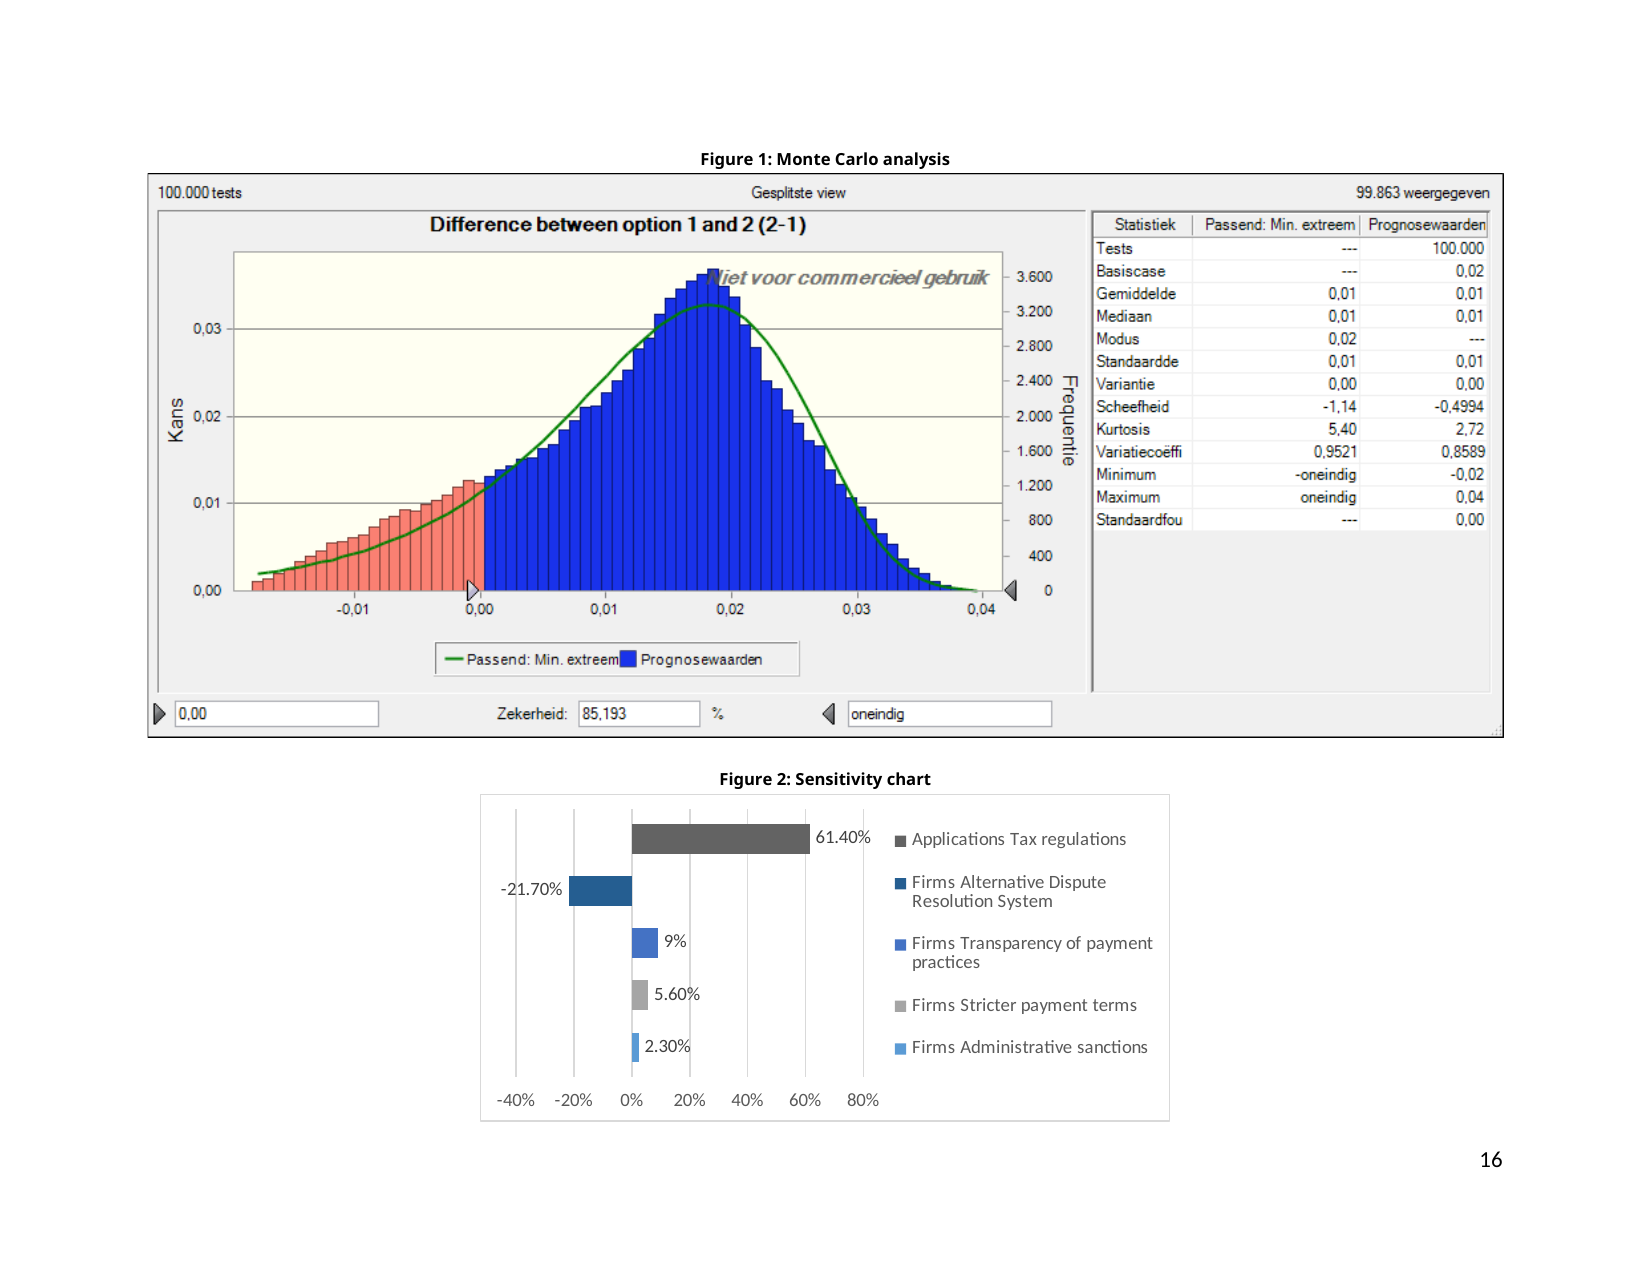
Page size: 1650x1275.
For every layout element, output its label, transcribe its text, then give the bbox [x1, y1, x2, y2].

text Figure 1: Monte Carlo analysis [148, 148, 1502, 170]
text Figure 2: Sensitivity chart [148, 768, 1502, 791]
picture [147, 173, 1504, 738]
